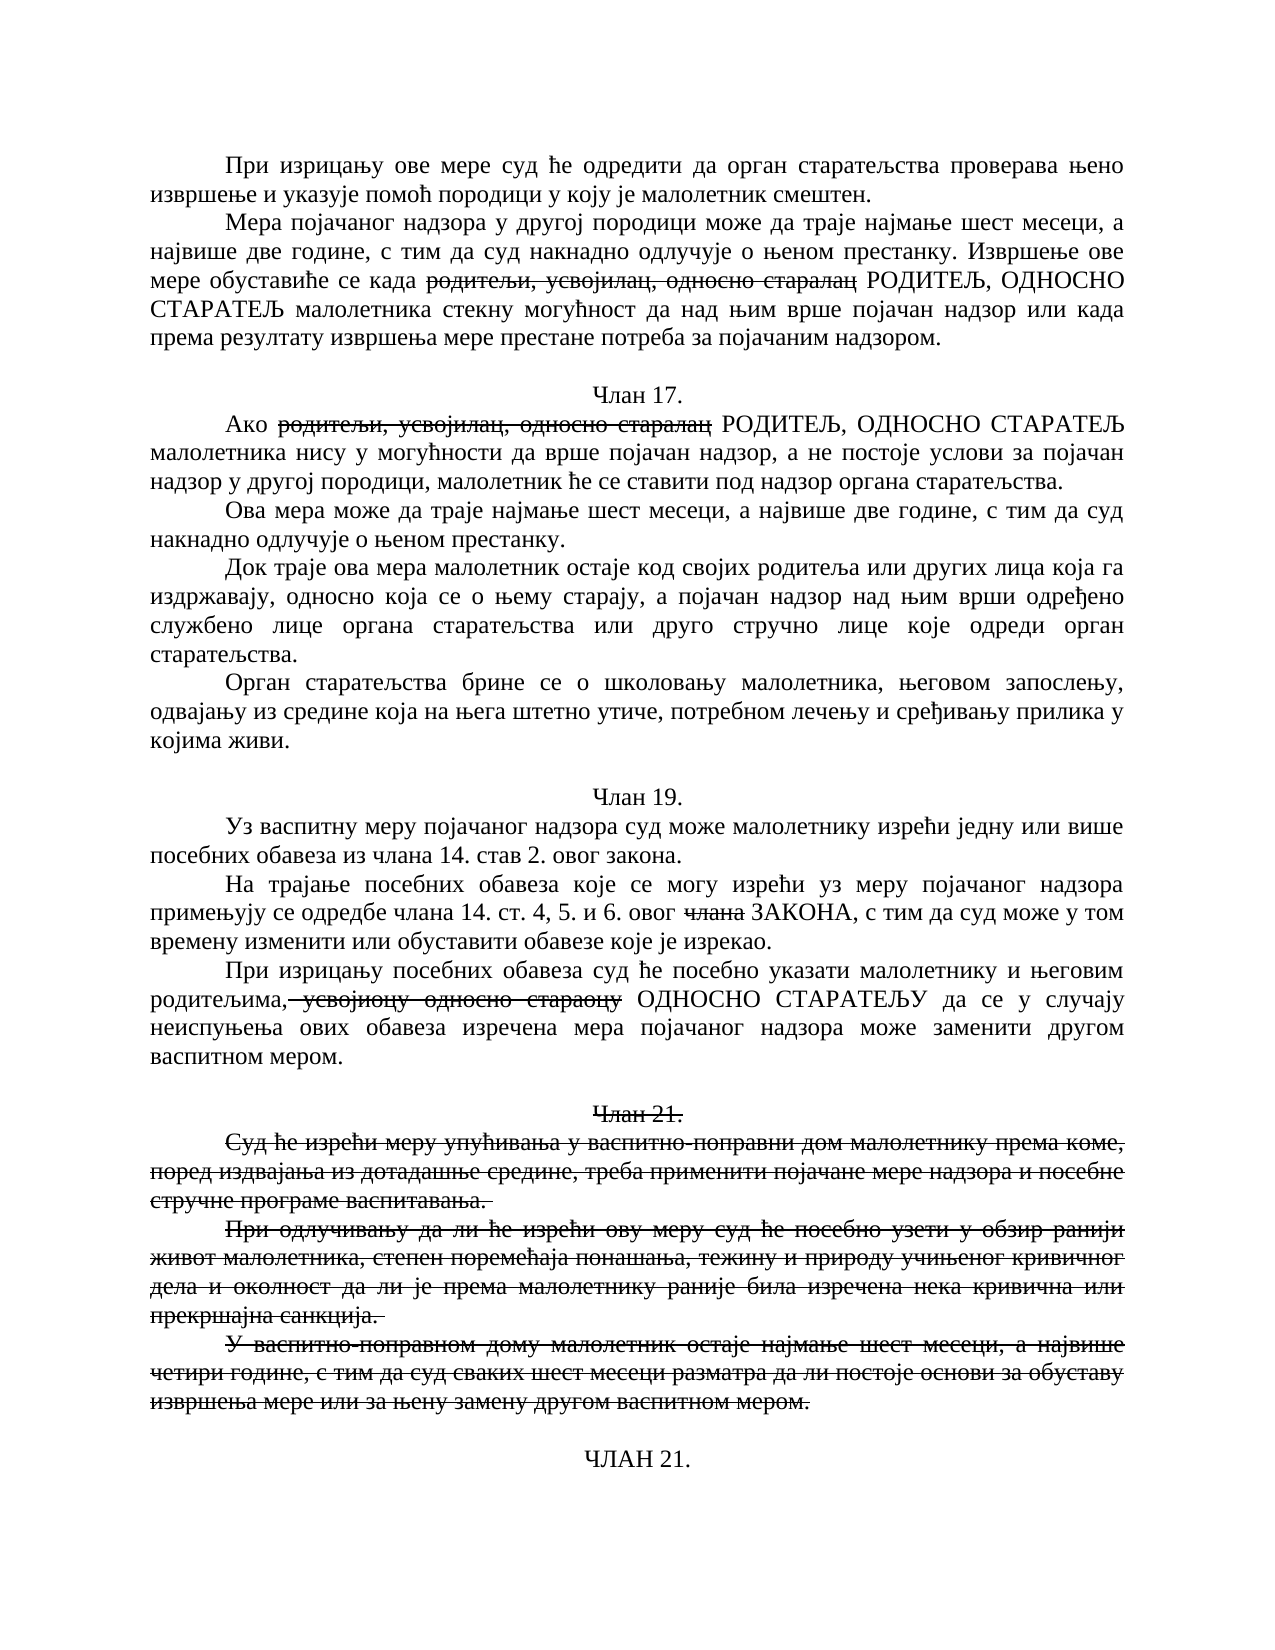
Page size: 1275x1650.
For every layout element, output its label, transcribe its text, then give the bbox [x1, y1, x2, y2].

text Ако родитељи, усвојилац, односно старалац РОДИТЕЉ, ОДНОСНО СТАРАТЕЉ малолетника нису у могућности да врше појачан надзор, а не постоје услови за појачан надзор у другој породици, малолетник ће се ставити под надзор органа старатељства. [150, 409, 1125, 495]
text Члан 21. [150, 1099, 1125, 1127]
text Суд ће изрећи меру упућивања у васпитно-поправни дом малолетнику према коме, поред издвајања из дотадашње средине, треба применити појачане мере надзора и посебне стручне програме васпитавања. [150, 1127, 1125, 1172]
text Члан 17. [150, 380, 1125, 409]
text Мера појачаног надзора у другој породици може да траје најмање шест месеци, а највише две године, с тим да суд накнадно одлучује о њеном престанку. Извршење ове мере обуставиће се када родитељи, усвојилац, односно старалац РОДИТЕЉ, ОДНОСНО СТАРАТЕЉ малолетника стекну могућност да над њим врше појачан надзор или када према резултату извршења мере престане потреба за појачаним надзором. [150, 207, 1125, 351]
text При изрицању посебних обавеза суд ће посебно указати малолетнику и његовим родитељима, усвојиоцу односно стараоцу ОДНОСНО СТАРАТЕЉУ да се у случају неиспуњења ових обавеза изречена мера појачаног надзора може заменити другом васпитном мером. [150, 955, 1125, 1070]
text На трајање посебних обавеза које се могу изрећи уз меру појачаног надзора примењују се одредбе члана 14. ст. 4, 5. и 6. овог члана ЗАКОНА, с тим да суд може у том времену изменити или обуставити обавезе које је изрекао. [150, 869, 1125, 955]
text При одлучивању да ли ће изрећи ову меру суд ће посебно узети у обзир ранији живот малолетника, степен поремећаја понашања, тежину и природу учињеног кривичног дела и околност да ли је према малолетнику раније била изречена нека кривична или прекршајна санкција. [150, 1288, 1125, 1329]
text Док траје ова мера малолетник остаје код својих родитеља или других лица која га издржавају, односно која се о њему старају, а појачан надзор над њим врши одређено службено лице органа старатељства или друго стручно лице које одреди орган старатељства. [150, 552, 1125, 667]
text При одлучивању да ли ће изрећи ову меру суд ће посебно узети у обзир ранији живот малолетника, степен поремећаја понашања, тежину и природу учињеног кривичног дела и околност да ли је према малолетнику раније била изречена нека кривична или прекршајна санкција. [150, 1259, 1125, 1287]
text Суд ће изрећи меру упућивања у васпитно-поправни дом малолетнику према коме, поред издвајања из дотадашње средине, треба применити појачане мере надзора и посебне стручне програме васпитавања. [150, 1173, 1125, 1214]
text У васпитно-поправном дому малолетник остаје најмање шест месеци, а највише четири године, с тим да суд сваких шест месеци разматра да ли постоје основи за обуставу извршења мере или за њену замену другом васпитном мером. [150, 1329, 1125, 1415]
text Члан 19. [150, 782, 1125, 811]
text Орган старатељства брине се о школовању малолетника, његовом запослењу, одвајању из средине која на њега штетно утиче, потребном лечењу и сређивању прилика у којима живи. [150, 667, 1125, 754]
text Ова мера може да траје најмање шест месеци, а највише две године, с тим да суд накнадно одлучује о њеном престанку. [150, 495, 1125, 552]
text При изрицању ове мере суд ће одредити да орган старатељства проверава њено извршење и указује помоћ породици у коју је малолетник смештен. [150, 150, 1125, 207]
text ЧЛАН 21. [150, 1444, 1125, 1472]
text При одлучивању да ли ће изрећи ову меру суд ће посебно узети у обзир ранији живот малолетника, степен поремећаја понашања, тежину и природу учињеног кривичног дела и околност да ли је према малолетнику раније била изречена нека кривична или прекршајна санкција. [150, 1214, 1125, 1258]
text Уз васпитну меру појачаног надзора суд може малолетнику изрећи једну или више посебних обавеза из члана 14. став 2. овог закона. [150, 811, 1125, 869]
